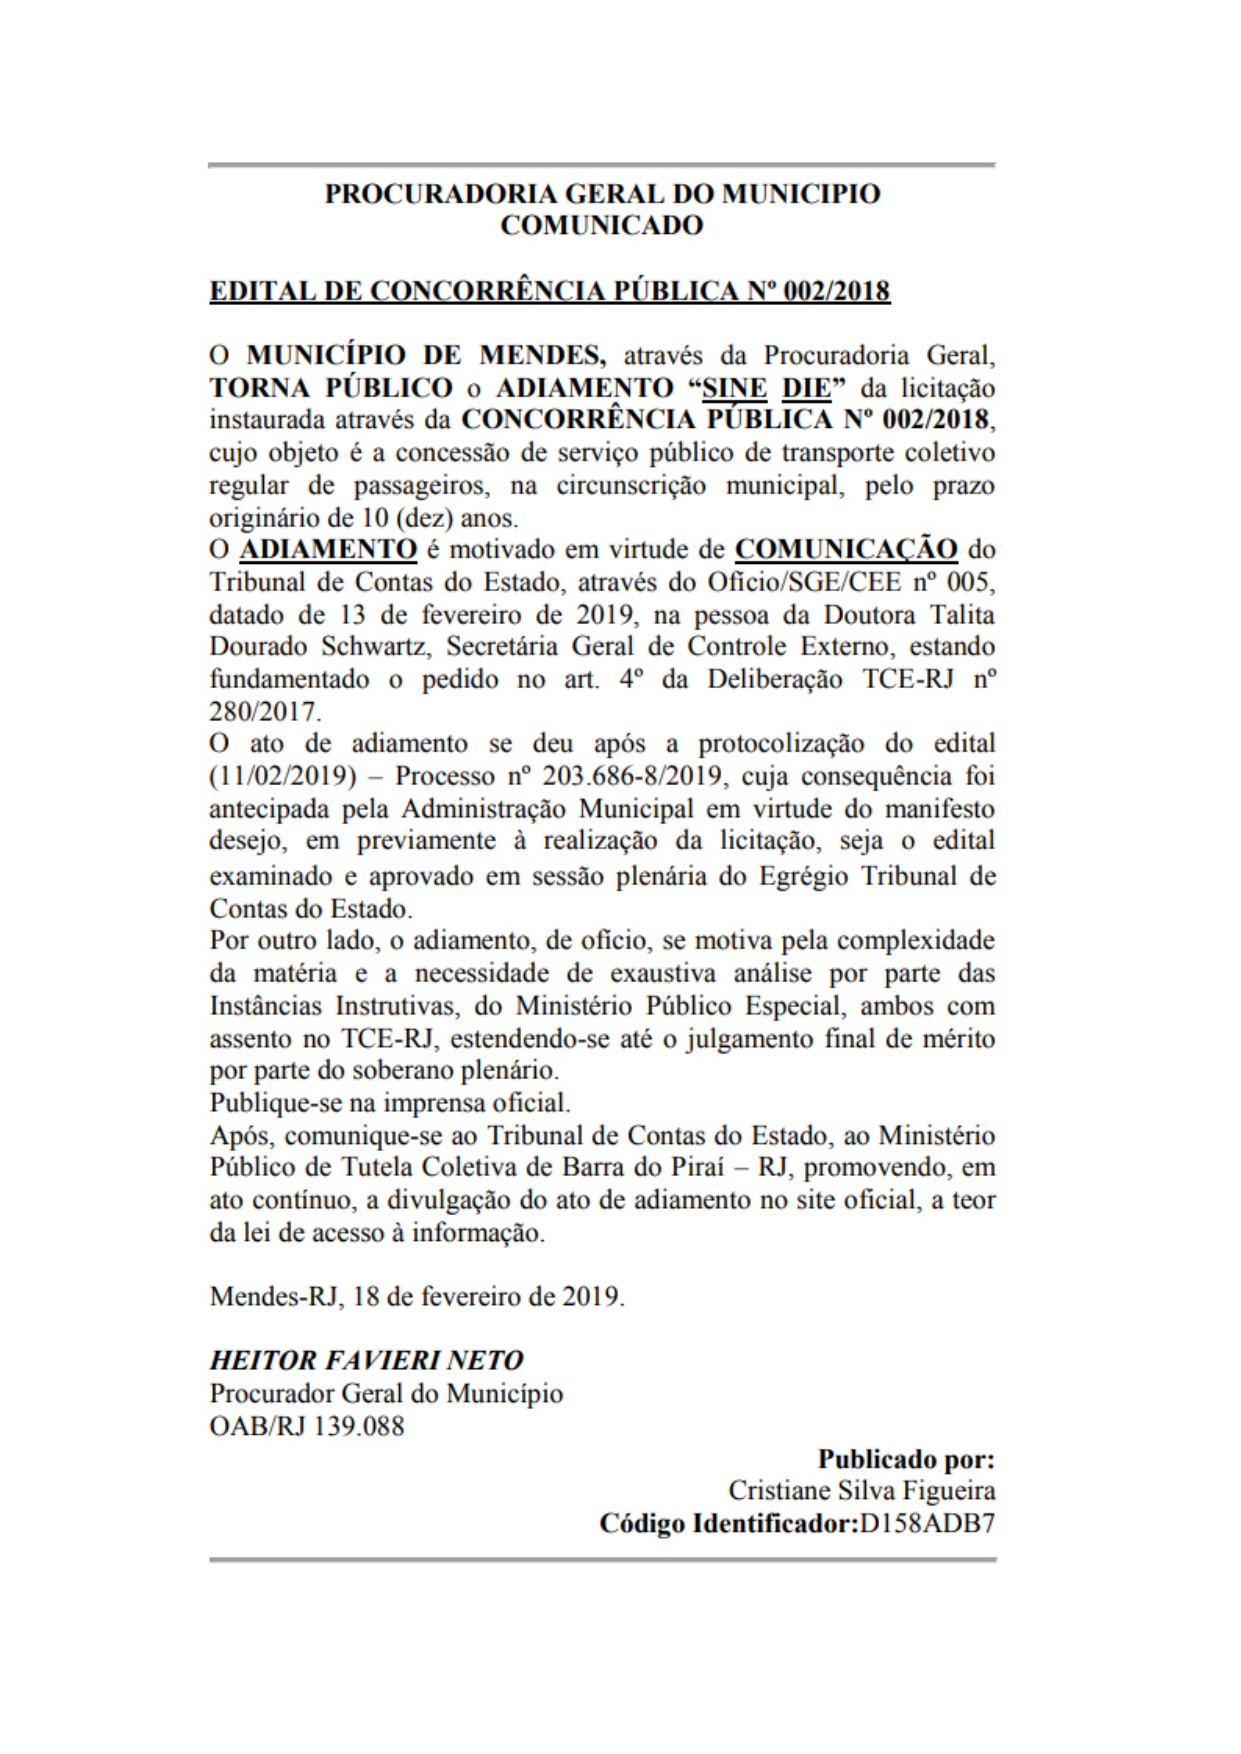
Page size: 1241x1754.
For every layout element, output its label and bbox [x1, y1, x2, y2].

picture [177, 147, 1037, 1570]
